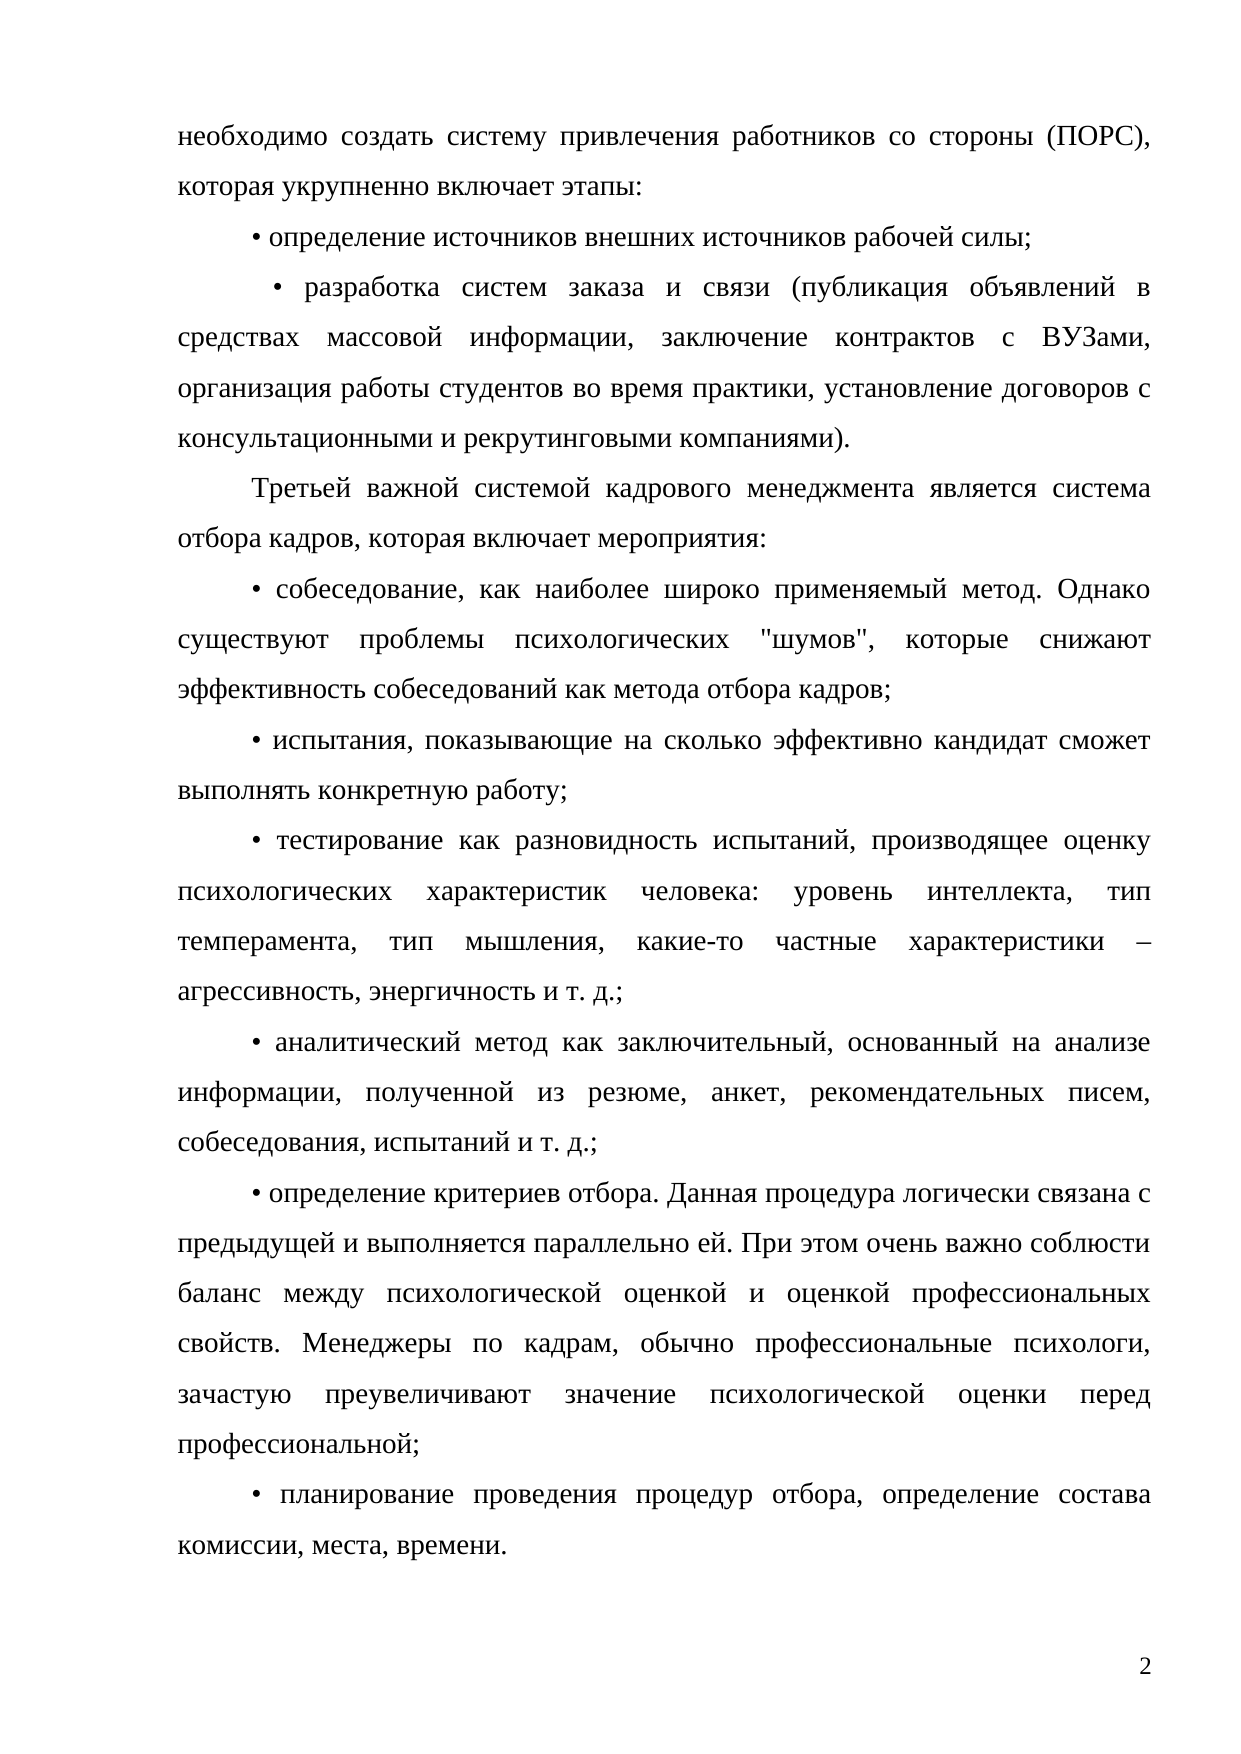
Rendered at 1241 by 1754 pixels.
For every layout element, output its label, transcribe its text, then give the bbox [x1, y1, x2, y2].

text • разработка систем заказа и связи (публикация объявлений в средствах массовой информации, заключение контрактов с ВУЗами, организация работы студентов во время практики, установление договоров с консультационными и рекрутинговыми компаниями). [177, 269, 1152, 453]
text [177, 118, 1152, 202]
text • определение критериев отбора. Данная процедура логически связана с предыдущей и выполняется параллельно ей. При этом очень важно соблюсти баланс между психологической оценкой и оценкой профессиональных свойств. Менеджеры по кадрам, обычно профессиональные психологи, зачастую преувеличивают значение психологической оценки перед профессиональной; [177, 1175, 1152, 1460]
text • аналитический метод как заключительный, основанный на анализе информации, полученной из резюме, анкет, рекомендательных писем, собеседования, испытаний и т. д.; [177, 1024, 1152, 1158]
text • планирование проведения процедур отбора, определение состава комиссии, места, времени. [177, 1477, 1152, 1560]
text • определение источников внешних источников рабочей силы; [177, 219, 1152, 252]
text • собеседование, как наиболее широко применяемый метод. Однако существуют проблемы психологических "шумов", которые снижают эффективность собеседований как метода отбора кадров; [177, 571, 1152, 705]
text Третьей важной системой кадрового менеджмента является система отбора кадров, которая включает мероприятия: [177, 470, 1152, 554]
text • испытания, показывающие на сколько эффективно кандидат сможет выполнять конкретную работу; [177, 722, 1152, 806]
text • тестирование как разновидность испытаний, производящее оценку психологических характеристик человека: уровень интеллекта, тип темперамента, тип мышления, какие-то частные характеристики – агрессивность, энергичность и т. д.; [177, 822, 1152, 1007]
